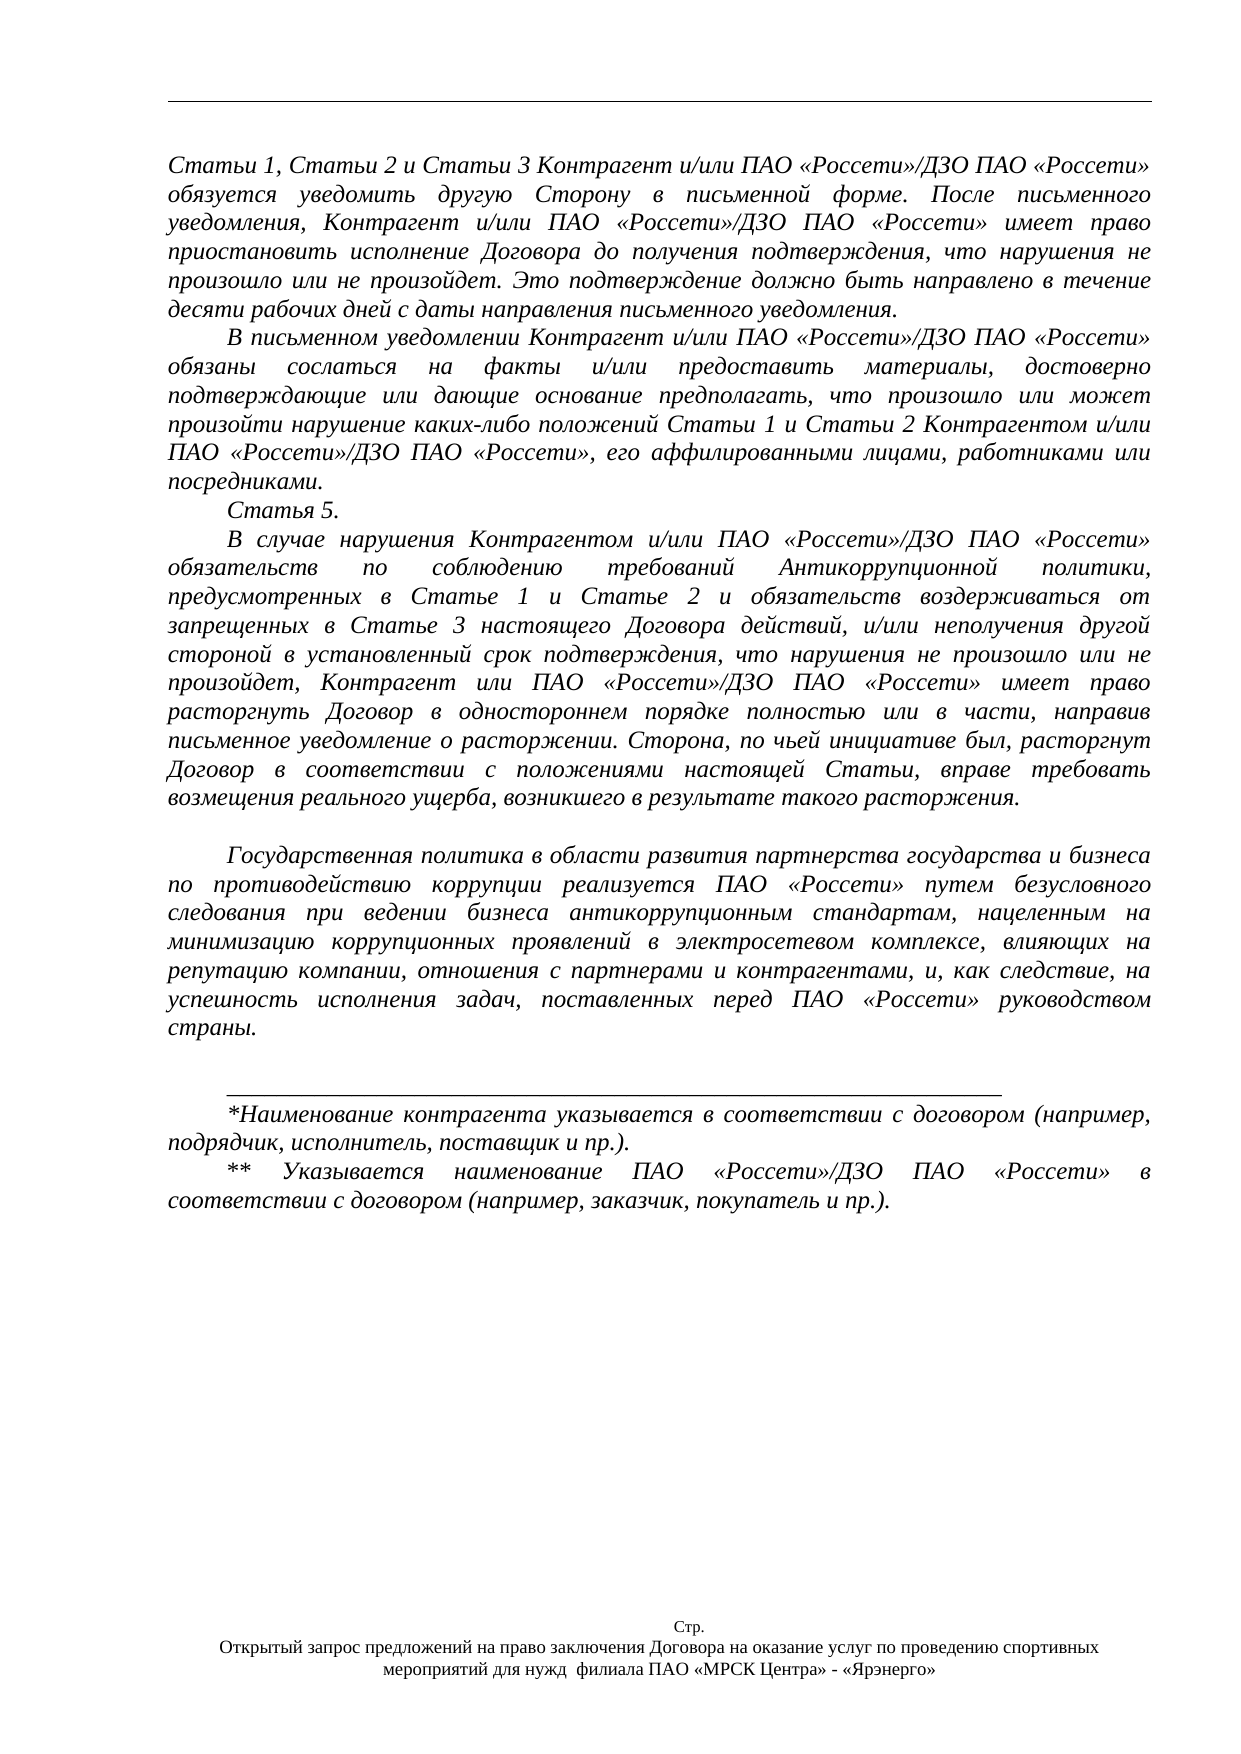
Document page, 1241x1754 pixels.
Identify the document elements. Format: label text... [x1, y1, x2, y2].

text В случае нарушения Контрагентом и/или ПАО «Россети»/ДЗО ПАО «Россети» обязательств по соблюдению требований Антикоррупционной политики, предусмотренных в Статье 1 и Статье 2 и обязательств воздерживаться от запрещенных в Статье 3 настоящего Договора действий, и/или неполучения другой стороной в установленный срок подтверждения, что нарушения не произошло или не произойдет, Контрагент или ПАО «Россети»/ДЗО ПАО «Россети» имеет право расторгнуть Договор в одностороннем порядке полностью или в части, направив письменное уведомление о расторжении. Сторона, по чьей инициативе был, расторгнут Договор в соответствии с положениями настоящей Статьи, вправе требовать возмещения реального ущерба, возникшего в результате такого расторжения. [168, 524, 1152, 811]
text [168, 150, 1152, 322]
text Статья 5. [168, 495, 1152, 524]
text ______________________________________________________________ [168, 1070, 1152, 1099]
text Государственная политика в области развития партнерства государства и бизнеса по противодействию коррупции реализуется ПАО «Россети» путем безусловного следования при ведении бизнеса антикоррупционным стандартам, нацеленным на минимизацию коррупционных проявлений в электросетевом комплексе, влияющих на репутацию компании, отношения с партнерами и контрагентами, и, как следствие, на успешность исполнения задач, поставленных перед ПАО «Россети» руководством страны. [168, 840, 1152, 1041]
text В письменном уведомлении Контрагент и/или ПАО «Россети»/ДЗО ПАО «Россети» обязаны сослаться на факты и/или предоставить материалы, достоверно подтверждающие или дающие основание предполагать, что произошло или может произойти нарушение каких-либо положений Статьи 1 и Статьи 2 Контрагентом и/или ПАО «Россети»/ДЗО ПАО «Россети», его аффилированными лицами, работниками или посредниками. [168, 322, 1152, 495]
text *Наименование контрагента указывается в соответствии с договором (например, подрядчик, исполнитель, поставщик и пр.). [168, 1099, 1152, 1156]
text ** Указывается наименование ПАО «Россети»/ДЗО ПАО «Россети» в соответствии с договором (например, заказчик, покупатель и пр.). [168, 1156, 1152, 1214]
